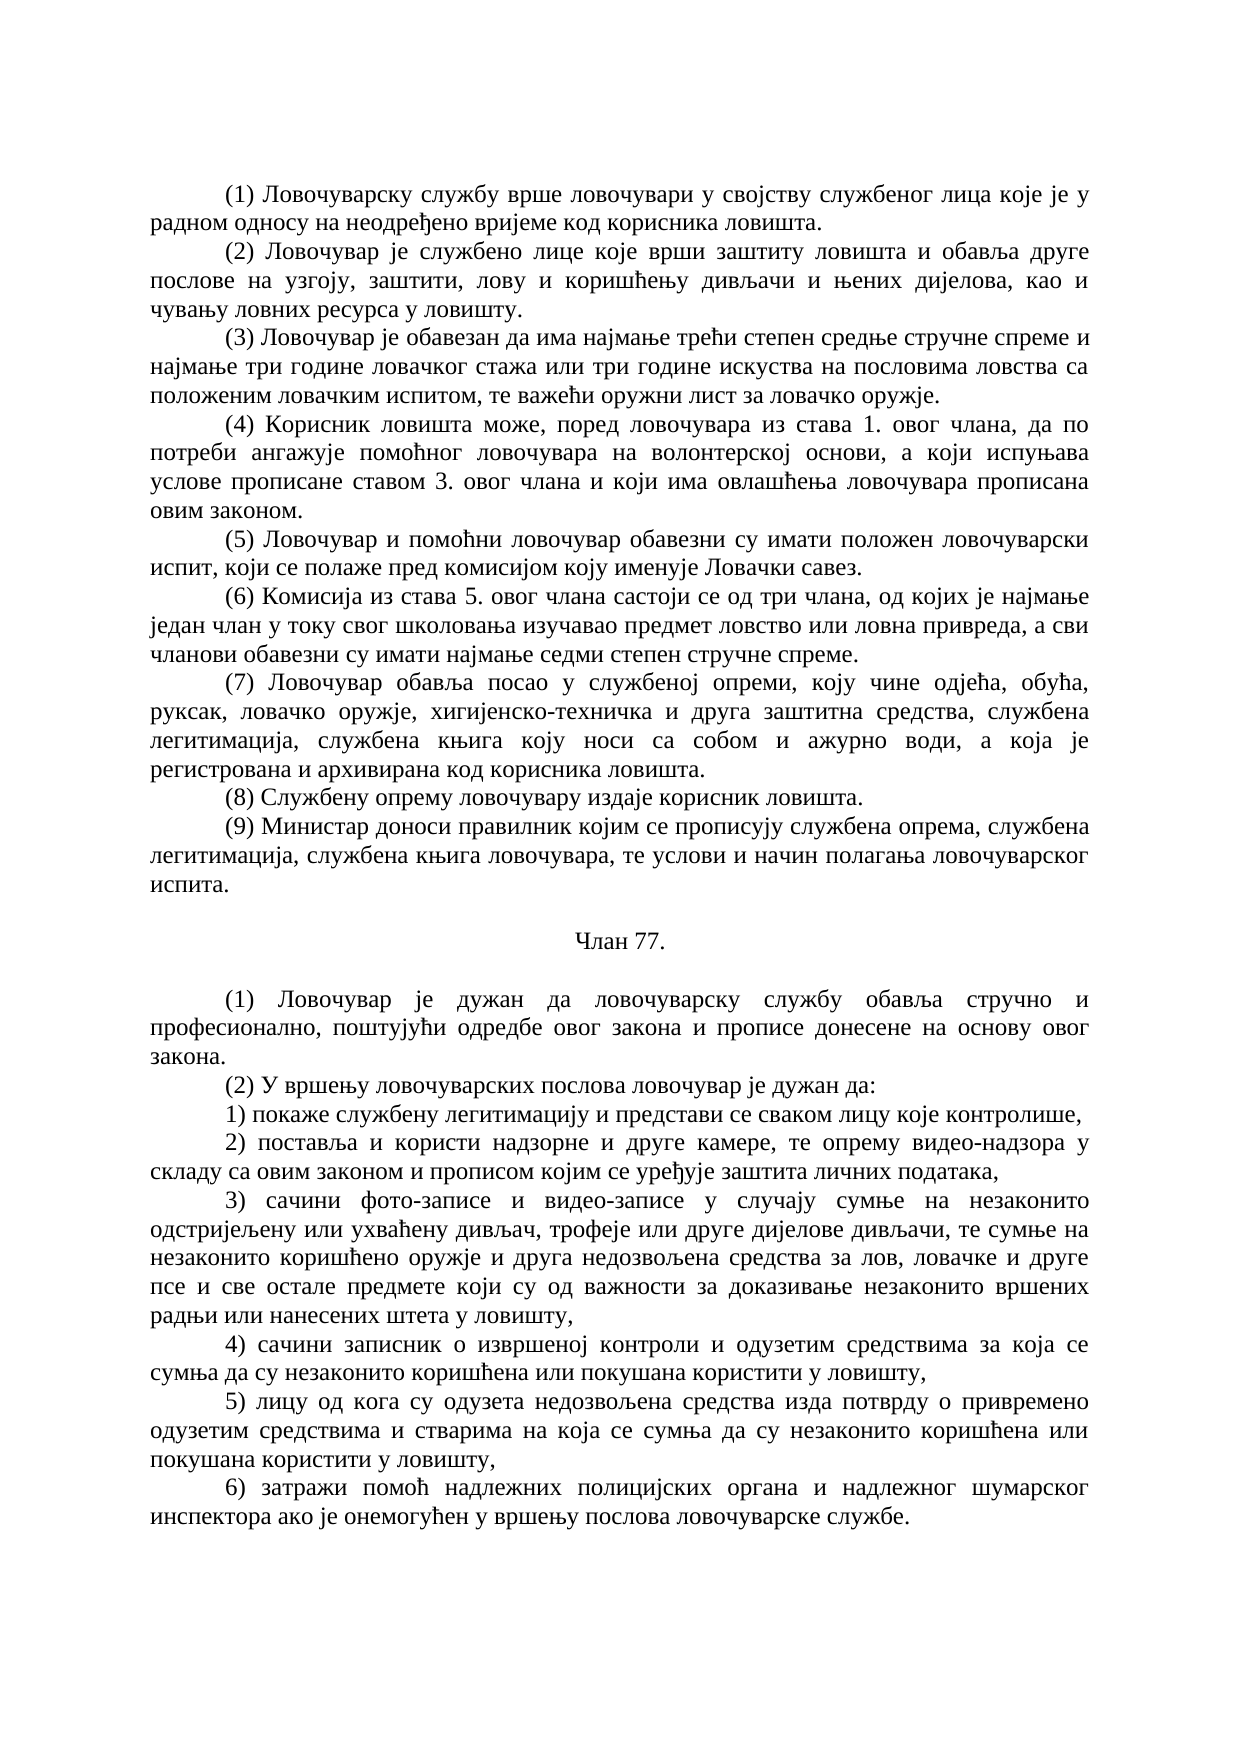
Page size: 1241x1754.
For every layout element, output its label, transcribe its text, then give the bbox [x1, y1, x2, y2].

text 5) лицу од кога су одузета недозвољена средства изда потврду о привремено одузетим средствима и стварима на која се сумња да су незаконито коришћена или покушана користити у ловишту, [150, 1386, 1090, 1472]
text (6) Комисија из става 5. овог члана састоји се од три члана, од којих је најмање један члан у току свог школовања изучавао предмет ловство или ловна привреда, а сви чланови обавезни су имати најмање седми степен стручне спреме. [150, 581, 1090, 667]
text (9) Министар доноси правилник којим се прописују службена опрема, службена легитимација, службена књига ловочувара, те услови и начин полагања ловочуварског испита. [150, 811, 1090, 897]
text 4) сачини записник о извршеној контроли и одузетим средствима за која се сумња да су незаконито коришћена или покушана користити у ловишту, [150, 1329, 1090, 1386]
text (7) Ловочувар обавља посао у службеној опреми, коју чине одјећа, обућа, руксак, ловачко оружје, хигијенско-техничка и друга заштитна средства, службена легитимација, службена књига коју носи са собом и ажурно води, а која је регистрована и архивирана код корисника ловишта. [150, 667, 1090, 782]
text 3) сачини фото-записе и видео-записе у случају сумње на незаконито одстријељену или ухваћену дивљач, трофеје или друге дијелове дивљачи, те сумње на незаконито коришћено оружје и друга недозвољена средства за лов, ловачке и друге псе и све остале предмете који су од важности за доказивање незаконито вршених радњи или нанесених штета у ловишту, [150, 1185, 1090, 1329]
text (3) Ловочувар је обавезан да има најмање трећи степен средње стручне спреме и најмање три године ловачког стажа или три године искуства на пословима ловства са положеним ловачким испитом, те важећи оружни лист за ловачко оружје. [150, 322, 1090, 409]
text (2) Ловочувар је службено лице које врши заштиту ловишта и обавља друге послове на узгоју, заштити, лову и коришћењу дивљачи и њених дијелова, као и чувању ловних ресурса у ловишту. [150, 236, 1090, 322]
text 2) поставља и користи надзорне и друге камере, те опрему видео-надзора у складу са овим законом и прописом којим се уређује заштита личних података, [150, 1127, 1090, 1185]
text (4) Корисник ловишта може, поред ловочувара из става 1. овог члана, да по потреби ангажује помоћног ловочувара на волонтерској основи, а који испуњава услове прописане ставом 3. овог члана и који има овлашћења ловочувара прописана овим законом. [150, 409, 1090, 524]
text 6) затражи помоћ надлежних полицијских органа и надлежног шумарског инспектора ако је онемогућен у вршењу послова ловочуварске службе. [150, 1472, 1090, 1530]
text (8) Службену опрему ловочувару издаје корисник ловишта. [150, 782, 1090, 811]
text Члан 77. [150, 926, 1090, 955]
text (5) Ловочувар и помоћни ловочувар обавезни су имати положен ловочуварски испит, који се полаже пред комисијом коју именује Ловачки савез. [150, 524, 1090, 581]
text (1) Ловочувар је дужан да ловочуварску службу обавља стручно и професионално, поштујући одредбе овог закона и прописе донесене на основу овог закона. [150, 984, 1090, 1070]
text 1) покаже службену легитимацију и представи се сваком лицу које контролише, [150, 1099, 1090, 1127]
text (2) У вршењу ловочуварских послова ловочувар је дужан да: [150, 1070, 1090, 1099]
text (1) Ловочуварску службу врше ловочувари у својству службеног лица које је у радном односу на неодређено вријеме код корисника ловишта. [150, 179, 1090, 236]
